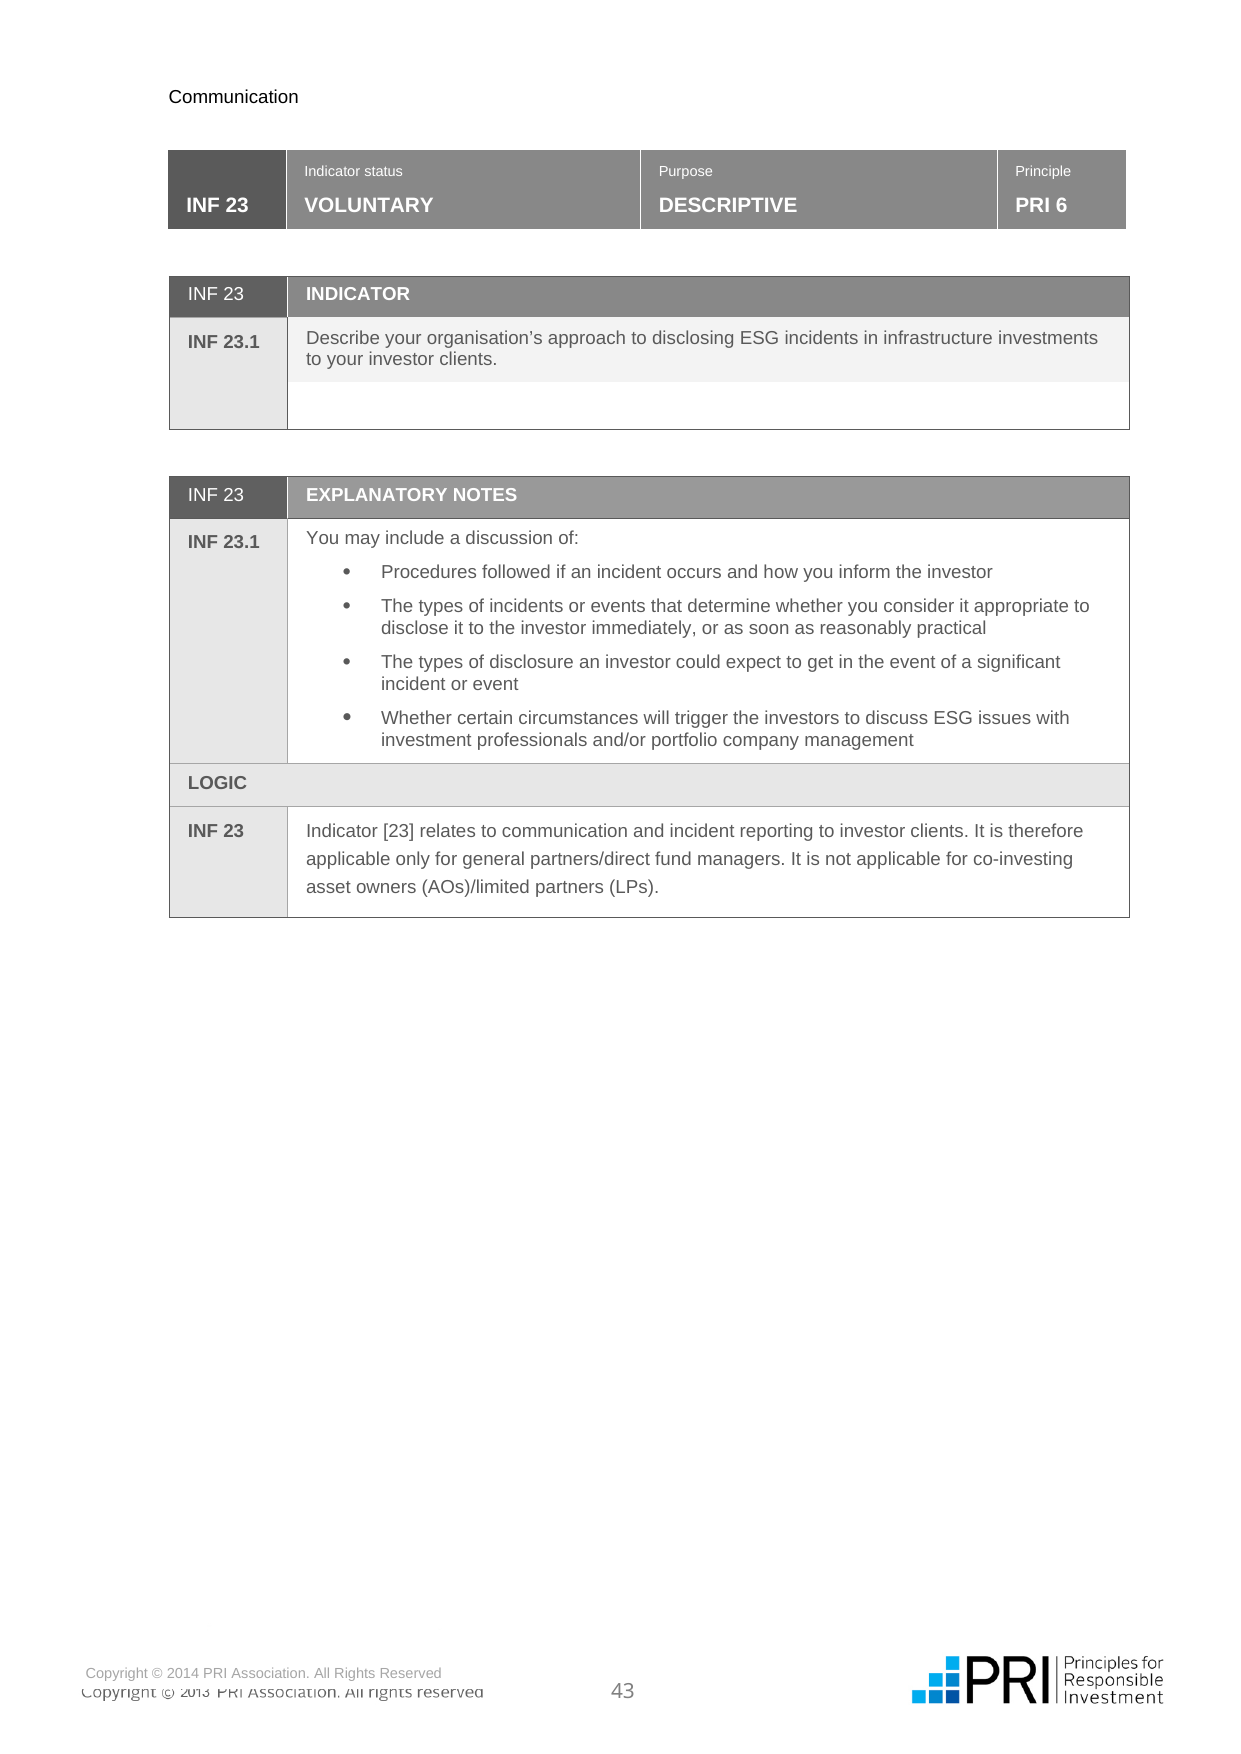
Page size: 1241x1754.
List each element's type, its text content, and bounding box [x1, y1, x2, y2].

table_cell INF 23.1 [170, 318, 287, 382]
table_cell INF 23 [170, 807, 287, 917]
table_cell PRI 6 [998, 186, 1126, 229]
table_cell DESCRIPTIVE [641, 186, 997, 229]
table_cell You may include a discussion of: Procedures followed if an incident occurs and how you inform the investor The types of incidents or events that determine whether you consider it appropriate to disclose it to the investor immediately, or as soon as reasonably practical The types of disclosure an investor could expect to get in the event of a significant incident or event Whether certain circumstances will trigger the investors to discuss ESG issues with investment professionals and/or portfolio company management [288, 519, 1129, 763]
table_header INF 23 [170, 477, 287, 518]
table_header [168, 150, 286, 186]
table_cell Describe your organisation’s approach to disclosing ESG incidents in infrastructure investments to your investor clients. [288, 317, 1129, 382]
table_cell Indicator [23] relates to communication and incident reporting to investor clients. It is therefore applicable only for general partners/direct fund managers. It is not applicable for co-investing asset owners (AOs)/limited partners (LPs). [288, 807, 1129, 917]
table_cell INF 23 [168, 186, 286, 229]
table_header Indicator status [287, 150, 640, 186]
table_header EXPLANATORY NOTES [288, 477, 1129, 518]
table_header Principle [998, 150, 1126, 186]
table_cell LOGIC [170, 764, 1129, 806]
table_header INF 23 [170, 277, 287, 317]
table_header Purpose [641, 150, 997, 186]
table_cell INF 23.1 [170, 519, 287, 763]
picture [0, 1560, 1241, 1754]
table_cell VOLUNTARY [287, 186, 640, 229]
table_cell [288, 382, 1129, 429]
table_header INDICATOR [288, 277, 1129, 317]
table_cell [170, 382, 287, 429]
